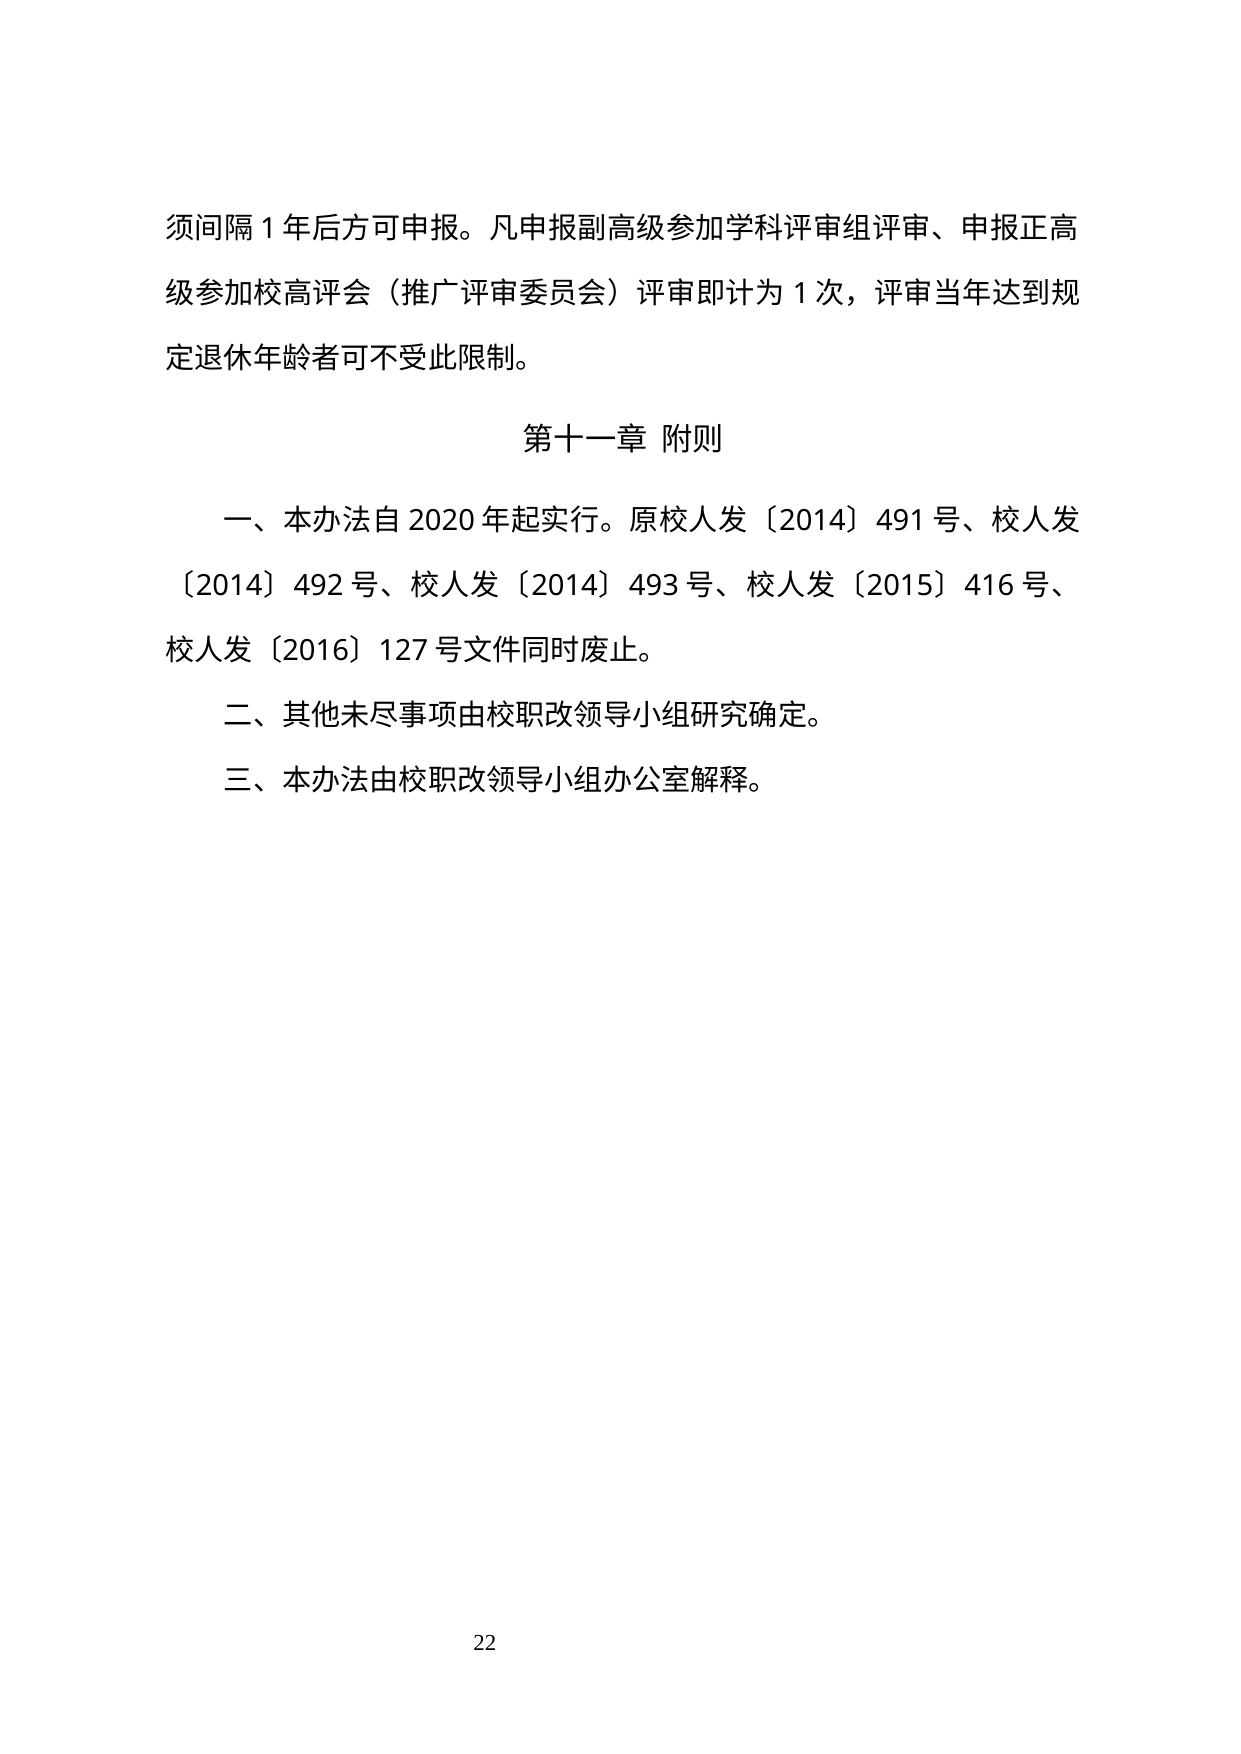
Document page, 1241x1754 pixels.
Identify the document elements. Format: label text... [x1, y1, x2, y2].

subtitle 第十一章 附则 [165, 404, 1081, 469]
text 一、本办法自2020年起实行。原校人发〔2014〕491号、校人发〔2014〕492号、校人发〔2014〕493号、校人发〔2015〕416号、校人发〔2016〕127号文件同时废止。 [165, 485, 1081, 680]
text 二、其他未尽事项由校职改领导小组研究确定。 [165, 680, 1081, 745]
text 三、本办法由校职改领导小组办公室解释。 [165, 745, 1081, 810]
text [165, 193, 1081, 388]
